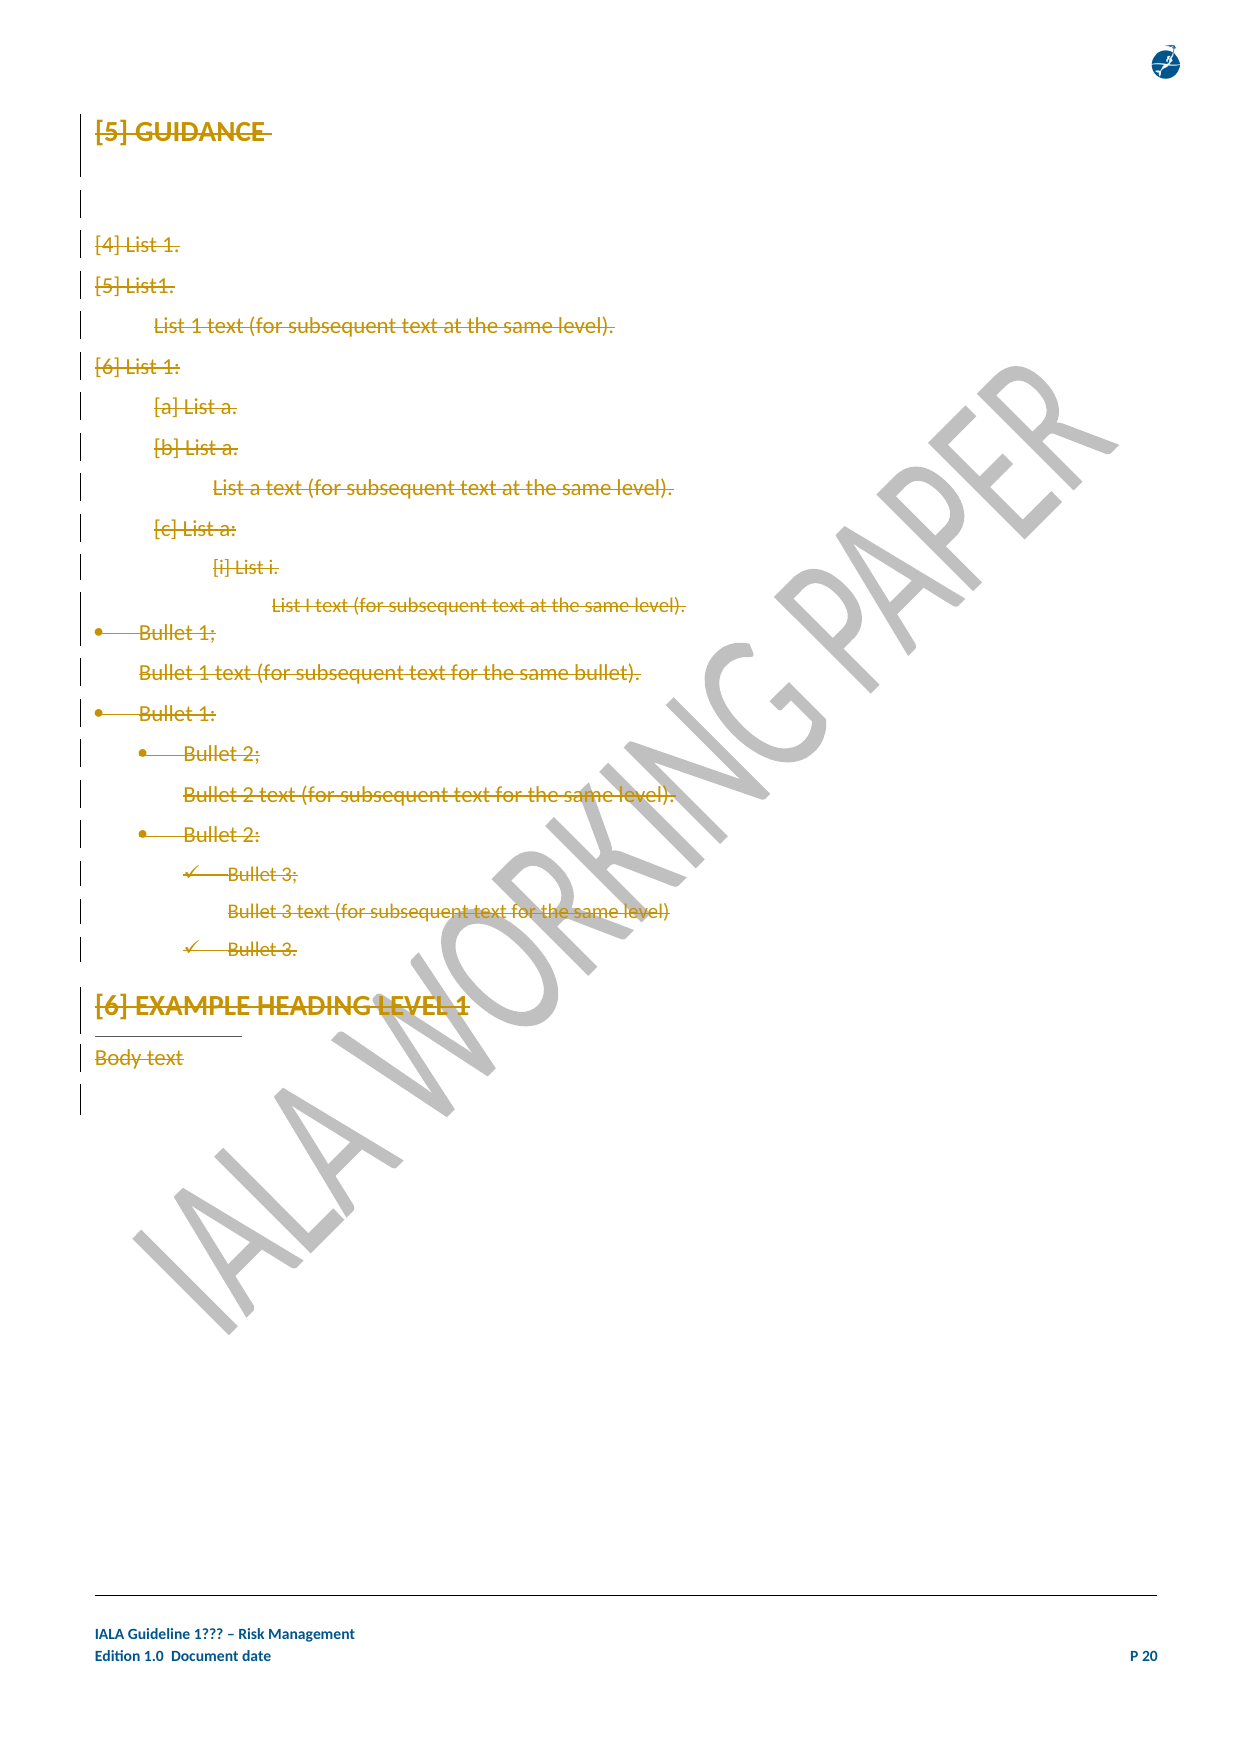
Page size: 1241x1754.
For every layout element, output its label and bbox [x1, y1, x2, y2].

picture [1120, 0, 1239, 114]
